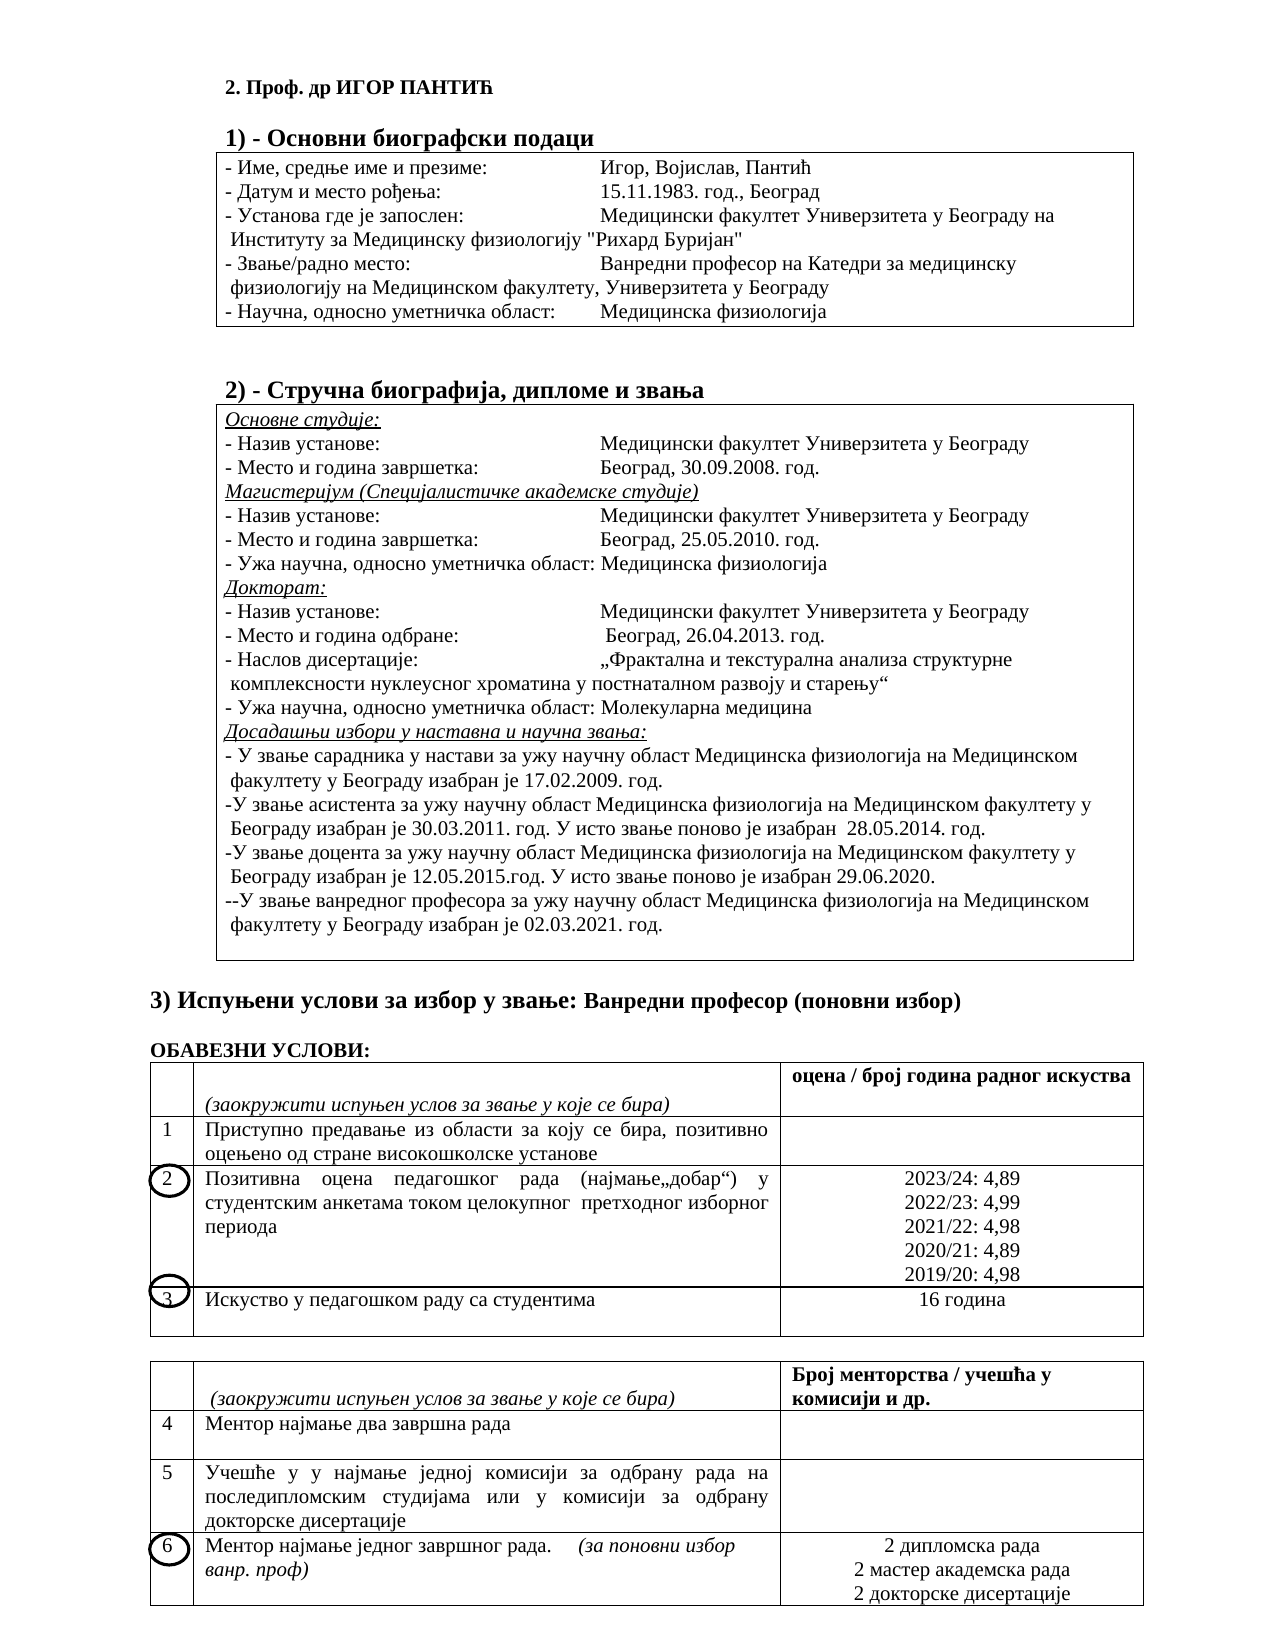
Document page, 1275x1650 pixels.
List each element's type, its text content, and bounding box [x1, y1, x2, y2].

table_header (заокружити испуњен услов за звање у које се бира) [194, 1063, 780, 1116]
table_header oценa / број година радног искуства [781, 1063, 1143, 1116]
table_header Број менторства / учешћа у комисији и др. [781, 1362, 1143, 1410]
text - Ужа научна, односно уметничка област: Молекуларна медицина [217, 692, 1133, 716]
table_cell 4 [151, 1411, 193, 1459]
text -У звање асистента за ужу научну област Медицинска физиологија на Медицинском факултету у Београду изабран је 30.03.2011. год. У исто звање поново је изабран 28.05.2014. год. [217, 788, 1133, 837]
table_cell 3 [151, 1288, 193, 1336]
table_cell 2 дипломска рада 2 мастер академска рада 2 докторске дисертације [781, 1533, 1143, 1605]
table_cell [781, 1460, 1143, 1532]
text - Име, средње име и презиме: Игор, Војислав, Пантић [217, 153, 1133, 176]
table_cell Ментор најмање два завршна рада [194, 1411, 780, 1459]
text -У звање доцента за ужу научну област Медицинска физиологија на Медицинском факултету у Београду изабран је 12.05.2015.год. У исто звање поново је изабран 29.06.2020. [217, 837, 1133, 885]
text 1) - Основни биографски подаци [225, 123, 1125, 152]
text - Место и година одбране: Београд, 26.04.2013. год. [217, 620, 1133, 644]
text Магистеријум (Специјалистичке академске студије) [217, 476, 1133, 500]
text 2) - Стручна биографија, дипломе и звања [225, 375, 1125, 403]
text - Место и година завршетка: Београд, 25.05.2010. год. [217, 524, 1133, 548]
table_cell 2023/24: 4,89 2022/23: 4,99 2021/22: 4,98 2020/21: 4,89 2019/20: 4,98 [781, 1166, 1143, 1286]
table_cell 16 година [781, 1288, 1143, 1336]
table_header [151, 1063, 193, 1116]
text --У звање ванредног професора за ужу научну област Медицинска физиологија на Медицинском факултету у Београду изабран је 02.03.2021. год. [217, 885, 1133, 936]
text ОБАВЕЗНИ УСЛОВИ: [150, 1038, 1125, 1062]
table_header (заокружити испуњен услов за звање у које се бира) [194, 1362, 780, 1410]
table_cell [781, 1411, 1143, 1459]
text Основне студије: [217, 405, 1133, 427]
text - У звање сарадника у настави за ужу научну област Медицинска физиологија на Медицинском факултету у Београду изабран је 17.02.2009. год. [217, 740, 1133, 788]
table_cell 6 [151, 1533, 193, 1605]
table_cell 2 [151, 1166, 193, 1286]
text - Датум и место рођења: 15.11.1983. год., Београд [217, 176, 1133, 200]
table_cell 1 [151, 1117, 193, 1165]
table_cell Ментор најмање једног завршног рада. (за поновни избор ванр. проф) [194, 1533, 780, 1605]
table_header [151, 1362, 193, 1410]
table_cell Искуство у педагошком раду са студентима [194, 1288, 780, 1336]
text - Назив установе: Медицински факултет Универзитета у Београду [217, 596, 1133, 620]
text Докторат: [217, 572, 1133, 596]
table_cell 5 [151, 1460, 193, 1532]
table_cell Позитивна оцена педагошког рада (најмање„добар“) у студентским анкетама током целокупног претходног изборног периода [194, 1166, 780, 1286]
text - Ужа научна, односно уметничка област: Медицинска физиологија [217, 548, 1133, 572]
text - Назив установе: Медицински факултет Универзитета у Београду [217, 500, 1133, 524]
text - Наслов дисертације: „Фрактална и текстурална анализа структурне комплексности нуклеусног хроматина у постнаталном развоју и старењу“ [217, 644, 1133, 692]
text - Место и година завршетка: Београд, 30.09.2008. год. [217, 452, 1133, 476]
text 3) Испуњени услови за избор у звање: Ванредни професор (поновни избор) [150, 985, 1125, 1014]
text - Научна, односно уметничка област: Медицинска физиологија [217, 296, 1133, 326]
text - Назив установе: Медицински факултет Универзитета у Београду [217, 427, 1133, 452]
text Досадашњи избори у наставна и научна звања: [217, 716, 1133, 740]
text 2. Проф. др ИГОР ПАНТИЋ [225, 75, 1125, 99]
table_cell Приступно предавање из области за коју се бира, позитивно оцењено од стране високошколске установе [194, 1117, 780, 1165]
table_cell [781, 1117, 1143, 1165]
text - Звање/радно место: Ванредни професор на Катедри за медицинску физиологију на Медицинском факултету, Универзитета у Београду [217, 248, 1133, 296]
table_cell Учешће у у најмање једној комисији за одбрану рада на последипломским студијама или у комисији за одбрану докторске дисертације [194, 1460, 780, 1532]
text - Установа где је запослен: Медицински факултет Универзитета у Београду на Институту за Медицинску физиологију "Рихард Буријан" [217, 200, 1133, 248]
